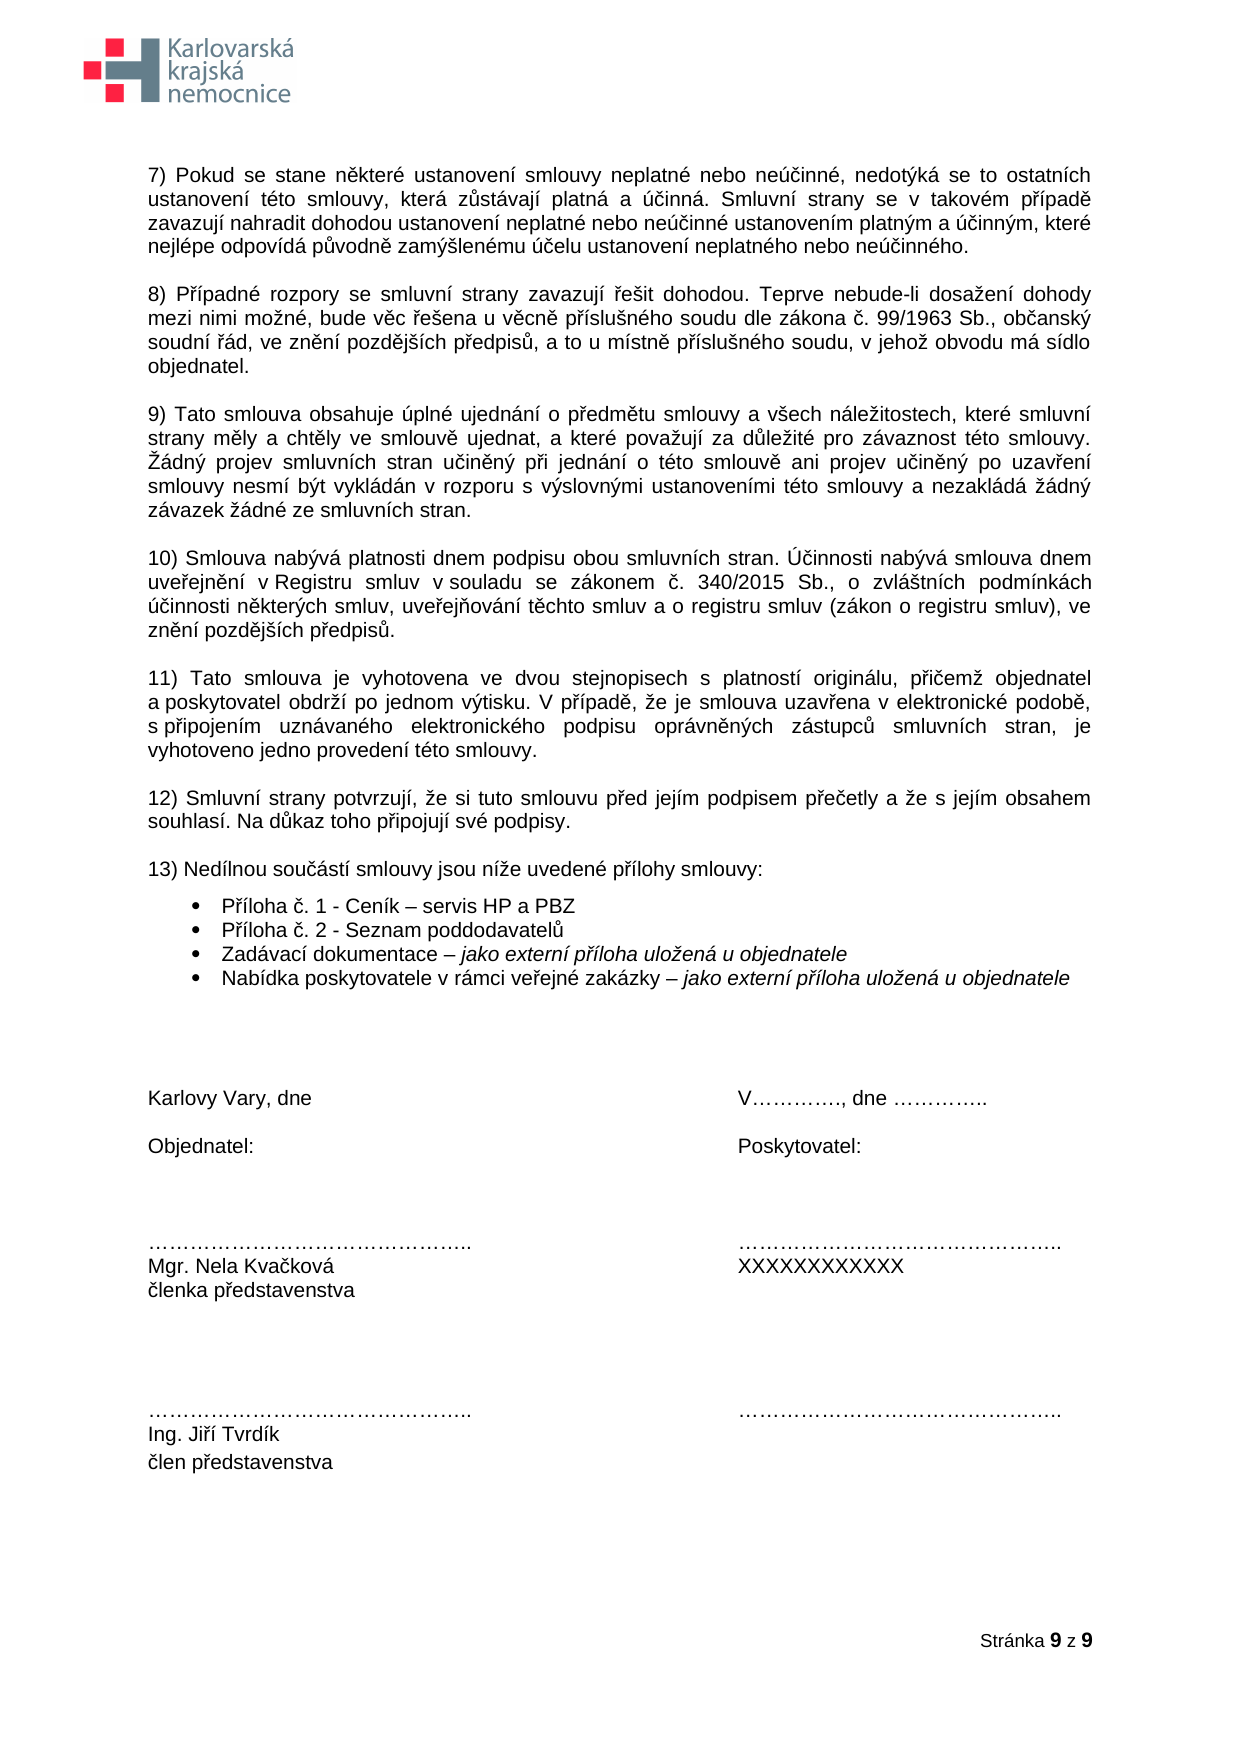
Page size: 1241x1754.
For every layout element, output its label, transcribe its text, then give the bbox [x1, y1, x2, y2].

text 8) Případné rozpory se smluvní strany zavazují řešit dohodou. Teprve nebude-li dosažení dohody mezi nimi možné, bude věc řešena u věcně příslušného soudu dle zákona č. 99/1963 Sb., občanský soudní řád, ve znění pozdějších předpisů, a to u místně příslušného soudu, v jehož obvodu má sídlo objednatel. [148, 282, 1093, 378]
text 11) Tato smlouva je vyhotovena ve dvou stejnopisech s platností originálu, přičemž objednatel a poskytovatel obdrží po jednom výtisku. V případě, že je smlouva uzavřena v elektronické podobě, s připojením uznávaného elektronického podpisu oprávněných zástupců smluvních stran, je vyhotoveno jedno provedení této smlouvy. [148, 666, 1093, 761]
list Příloha č. 1 - Ceník – servis HP a PBZ [192, 894, 1093, 918]
text 7) Pokud se stane některé ustanovení smlouvy neplatné nebo neúčinné, nedotýká se to ostatních ustanovení této smlouvy, která zůstávají platná a účinná. Smluvní strany se v takovém případě zavazují nahradit dohodou ustanovení neplatné nebo neúčinné ustanovením platným a účinným, které nejlépe odpovídá původně zamýšlenému účelu ustanovení neplatného nebo neúčinného. [148, 162, 1093, 258]
text ……………………………………….. ……………………………………….. [148, 1398, 1093, 1422]
list Zadávací dokumentace – jako externí příloha uložená u objednatele [192, 942, 1093, 966]
text členka představenstva [148, 1277, 1093, 1301]
list Příloha č. 2 - Seznam poddodavatelů [192, 918, 1093, 942]
text 10) Smlouva nabývá platnosti dnem podpisu obou smluvních stran. Účinnosti nabývá smlouva dnem uveřejnění v Registru smluv v souladu se zákonem č. 340/2015 Sb., o zvláštních podmínkách účinnosti některých smluv, uveřejňování těchto smluv a o registru smluv (zákon o registru smluv), ve znění pozdějších předpisů. [148, 546, 1093, 642]
text Ing. Jiří Tvrdík [148, 1422, 1093, 1446]
text 12) Smluvní strany potvrzují, že si tuto smlouvu před jejím podpisem přečetly a že s jejím obsahem souhlasí. Na důkaz toho připojují své podpisy. [148, 785, 1093, 833]
text člen představenstva [148, 1449, 1093, 1473]
text Karlovy Vary, dne V…………., dne ………….. [148, 1086, 1093, 1110]
list Nabídka poskytovatele v rámci veřejné zakázky – jako externí příloha uložená u objednatele [192, 966, 1093, 990]
text ……………………………………….. ……………………………………….. [148, 1229, 1093, 1253]
text 13) Nedílnou součástí smlouvy jsou níže uvedené přílohy smlouvy: [148, 857, 1093, 881]
text Objednatel: Poskytovatel: [148, 1134, 1093, 1158]
text 9) Tato smlouva obsahuje úplné ujednání o předmětu smlouvy a všech náležitostech, které smluvní strany měly a chtěly ve smlouvě ujednat, a které považují za důležité pro závaznost této smlouvy. Žádný projev smluvních stran učiněný při jednání o této smlouvě ani projev učiněný po uzavření smlouvy nesmí být vykládán v rozporu s výslovnými ustanoveními této smlouvy a nezakládá žádný závazek žádné ze smluvních stran. [148, 402, 1093, 522]
text Mgr. Nela Kvačková XXXXXXXXXXXX [148, 1253, 1093, 1277]
picture [83, 38, 297, 103]
